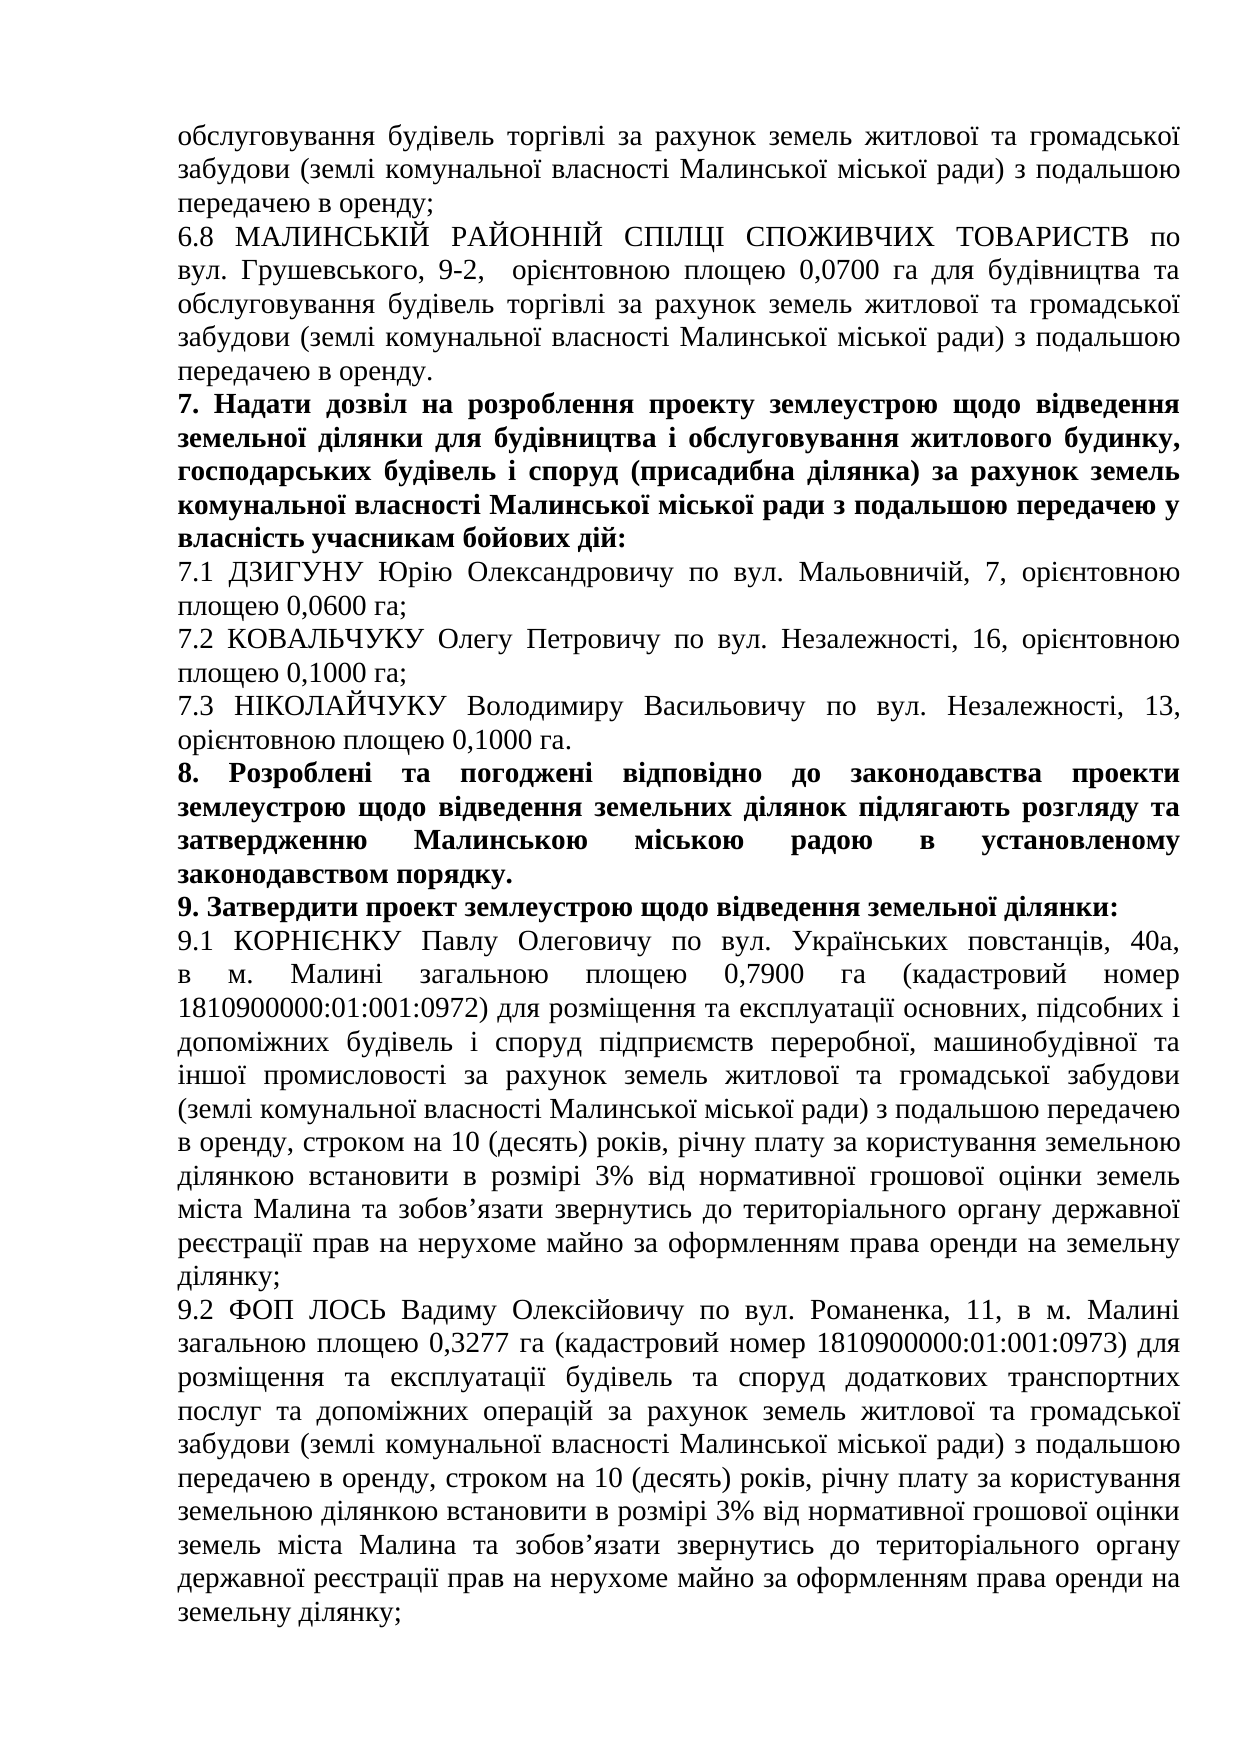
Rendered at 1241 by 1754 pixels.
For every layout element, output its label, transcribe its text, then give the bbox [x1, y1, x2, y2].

text 7.2 КОВАЛЬЧУКУ Олегу Петровичу по вул. Незалежності, 16, орієнтовною площею 0,1000 га; [177, 621, 1181, 688]
text 9.1 КОРНІЄНКУ Павлу Олеговичу по вул. Українських повстанців, 40а, в м. Малині загальною площею 0,7900 га (кадастровий номер 1810900000:01:001:0972) для розміщення та експлуатації основних, підсобних і допоміжних будівель і споруд підприємств переробної, машинобудівної та іншої промисловості за рахунок земель житлової та громадської забудови (землі комунальної власності Малинської міської ради) з подальшою передачею в оренду, строком на 10 (десять) років, річну плату за користування земельною ділянкою встановити в розмірі 3% від нормативної грошової оцінки земель міста Малина та зобов’язати звернутись до територіального органу державної реєстрації прав на нерухоме майно за оформленням права оренди на земельну ділянку; [177, 923, 1181, 1292]
text 7.1 ДЗИГУНУ Юрію Олександровичу по вул. Мальовничій, 7, орієнтовною площею 0,0600 га; [177, 554, 1181, 621]
text 6.8 МАЛИНСЬКІЙ РАЙОННІЙ СПІЛЦІ СПОЖИВЧИХ ТОВАРИСТВ по вул. Грушевського, 9-2, орієнтовною площею 0,0700 га для будівництва та обслуговування будівель торгівлі за рахунок земель житлової та громадської забудови (землі комунальної власності Малинської міської ради) з подальшою передачею в оренду. [177, 219, 1181, 386]
text 7.3 НІКОЛАЙЧУКУ Володимиру Васильовичу по вул. Незалежності, 13, орієнтовною площею 0,1000 га. [177, 688, 1181, 755]
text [177, 118, 1181, 219]
text 7. Надати дозвіл на розроблення проекту землеустрою щодо відведення земельної ділянки для будівництва і обслуговування житлового будинку, господарських будівель і споруд (присадибна ділянка) за рахунок земель комунальної власності Малинської міської ради з подальшою передачею у власність учасникам бойових дій: [177, 386, 1181, 554]
text 9. Затвердити проект землеустрою щодо відведення земельної ділянки: [177, 889, 1181, 923]
text 9.2 ФОП ЛОСЬ Вадиму Олексійовичу по вул. Романенка, 11, в м. Малині загальною площею 0,3277 га (кадастровий номер 1810900000:01:001:0973) для розміщення та експлуатації будівель та споруд додаткових транспортних послуг та допоміжних операцій за рахунок земель житлової та громадської забудови (землі комунальної власності Малинської міської ради) з подальшою передачею в оренду, строком на 10 (десять) років, річну плату за користування земельною ділянкою встановити в розмірі 3% від нормативної грошової оцінки земель міста Малина та зобов’язати звернутись до територіального органу державної реєстрації прав на нерухоме майно за оформленням права оренди на земельну ділянку; [177, 1292, 1181, 1627]
text 8. Розроблені та погоджені відповідно до законодавства проекти землеустрою щодо відведення земельних ділянок підлягають розгляду та затвердженню Малинською міською радою в установленому законодавством порядку. [177, 755, 1181, 889]
